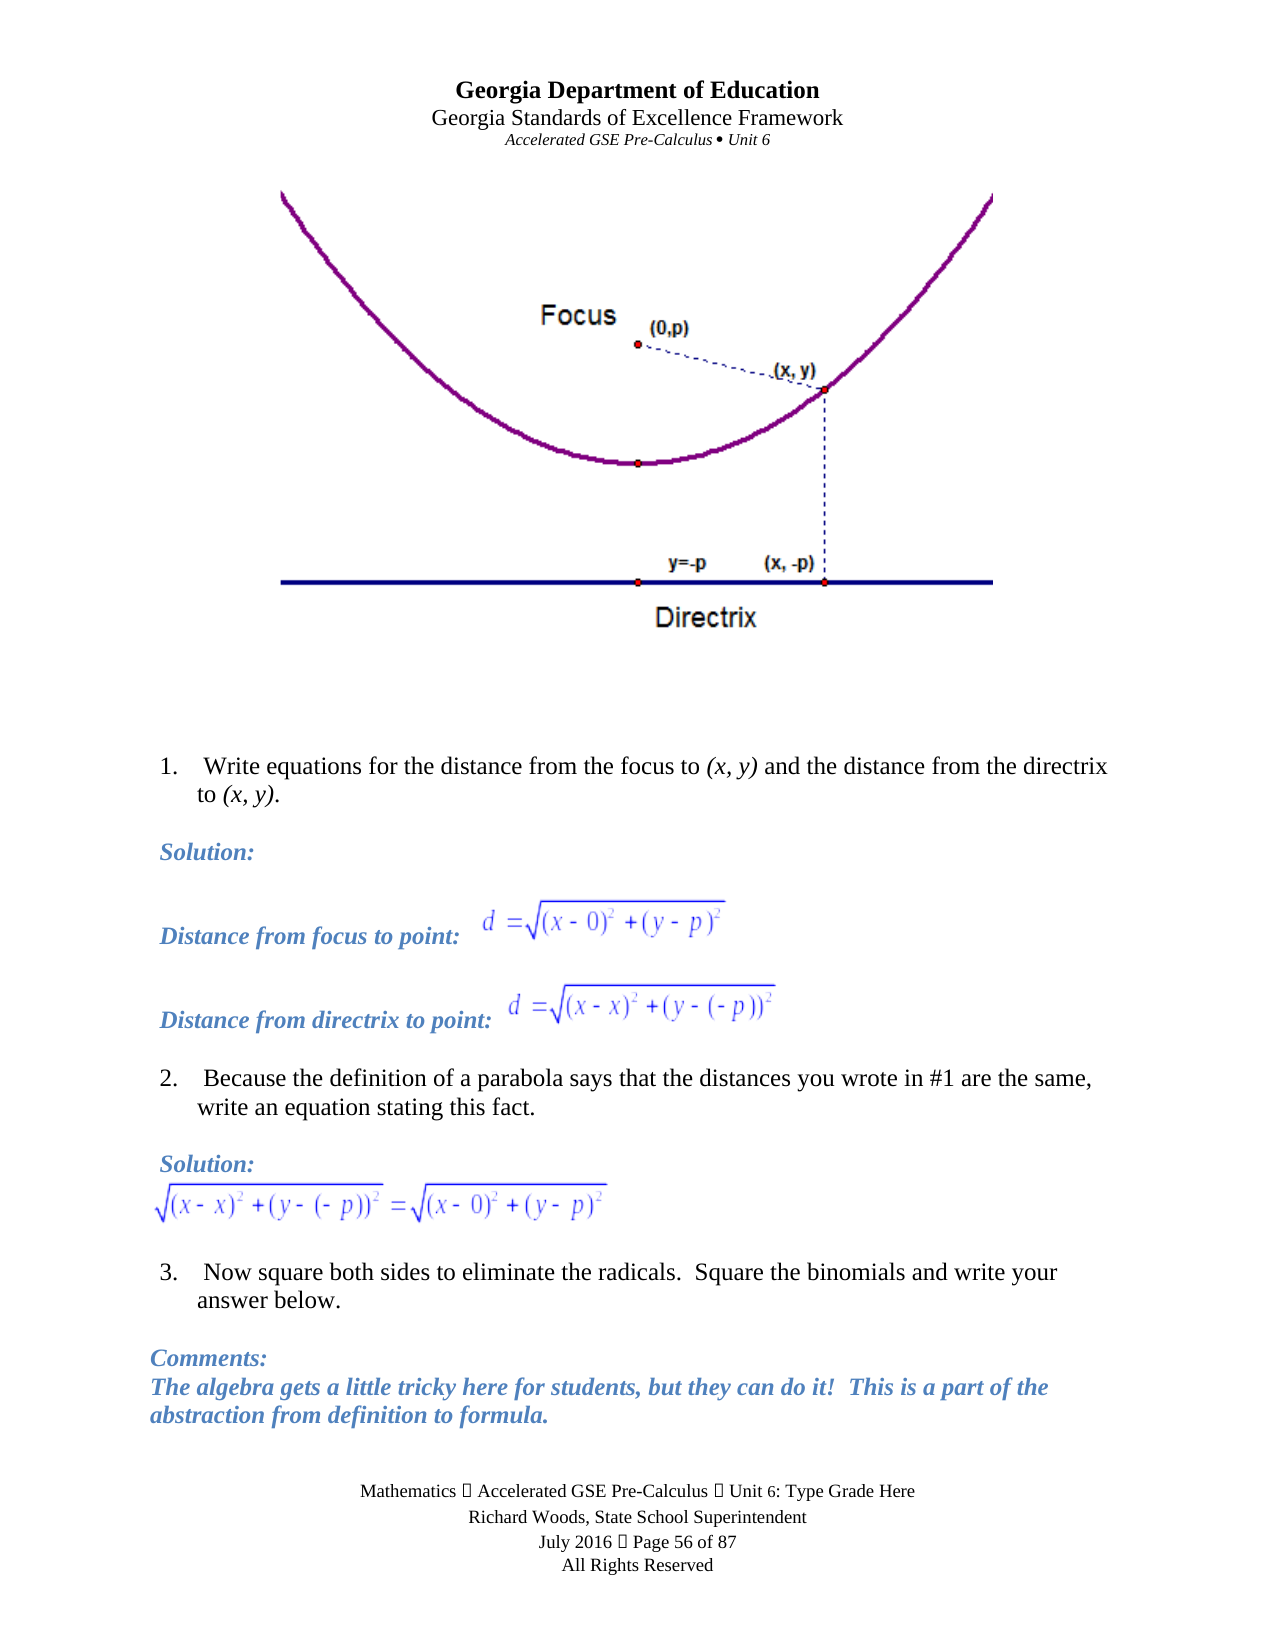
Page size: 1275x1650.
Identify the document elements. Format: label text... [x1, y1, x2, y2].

picture [280, 178, 993, 743]
text Comments: [150, 1343, 1125, 1372]
list Write equations for the distance from the focus to (x, y) and the distance from the directrix to (x, y). [159, 751, 1125, 808]
text The algebra gets a little tricky here for students, but they can do it! This is a part of the abstraction from definition to formula. [150, 1372, 1125, 1429]
text Distance from directrix to point: [159, 979, 1125, 1034]
text Solution: [159, 1149, 1125, 1178]
text Distance from focus to point: [159, 894, 1125, 950]
text Solution: [159, 837, 1125, 866]
list Now square both sides to eliminate the radicals. Square the binomials and write your answer below. [159, 1257, 1125, 1314]
list Because the definition of a parabola says that the distances you wrote in #1 are the same, write an equation stating this fact. [159, 1063, 1125, 1120]
